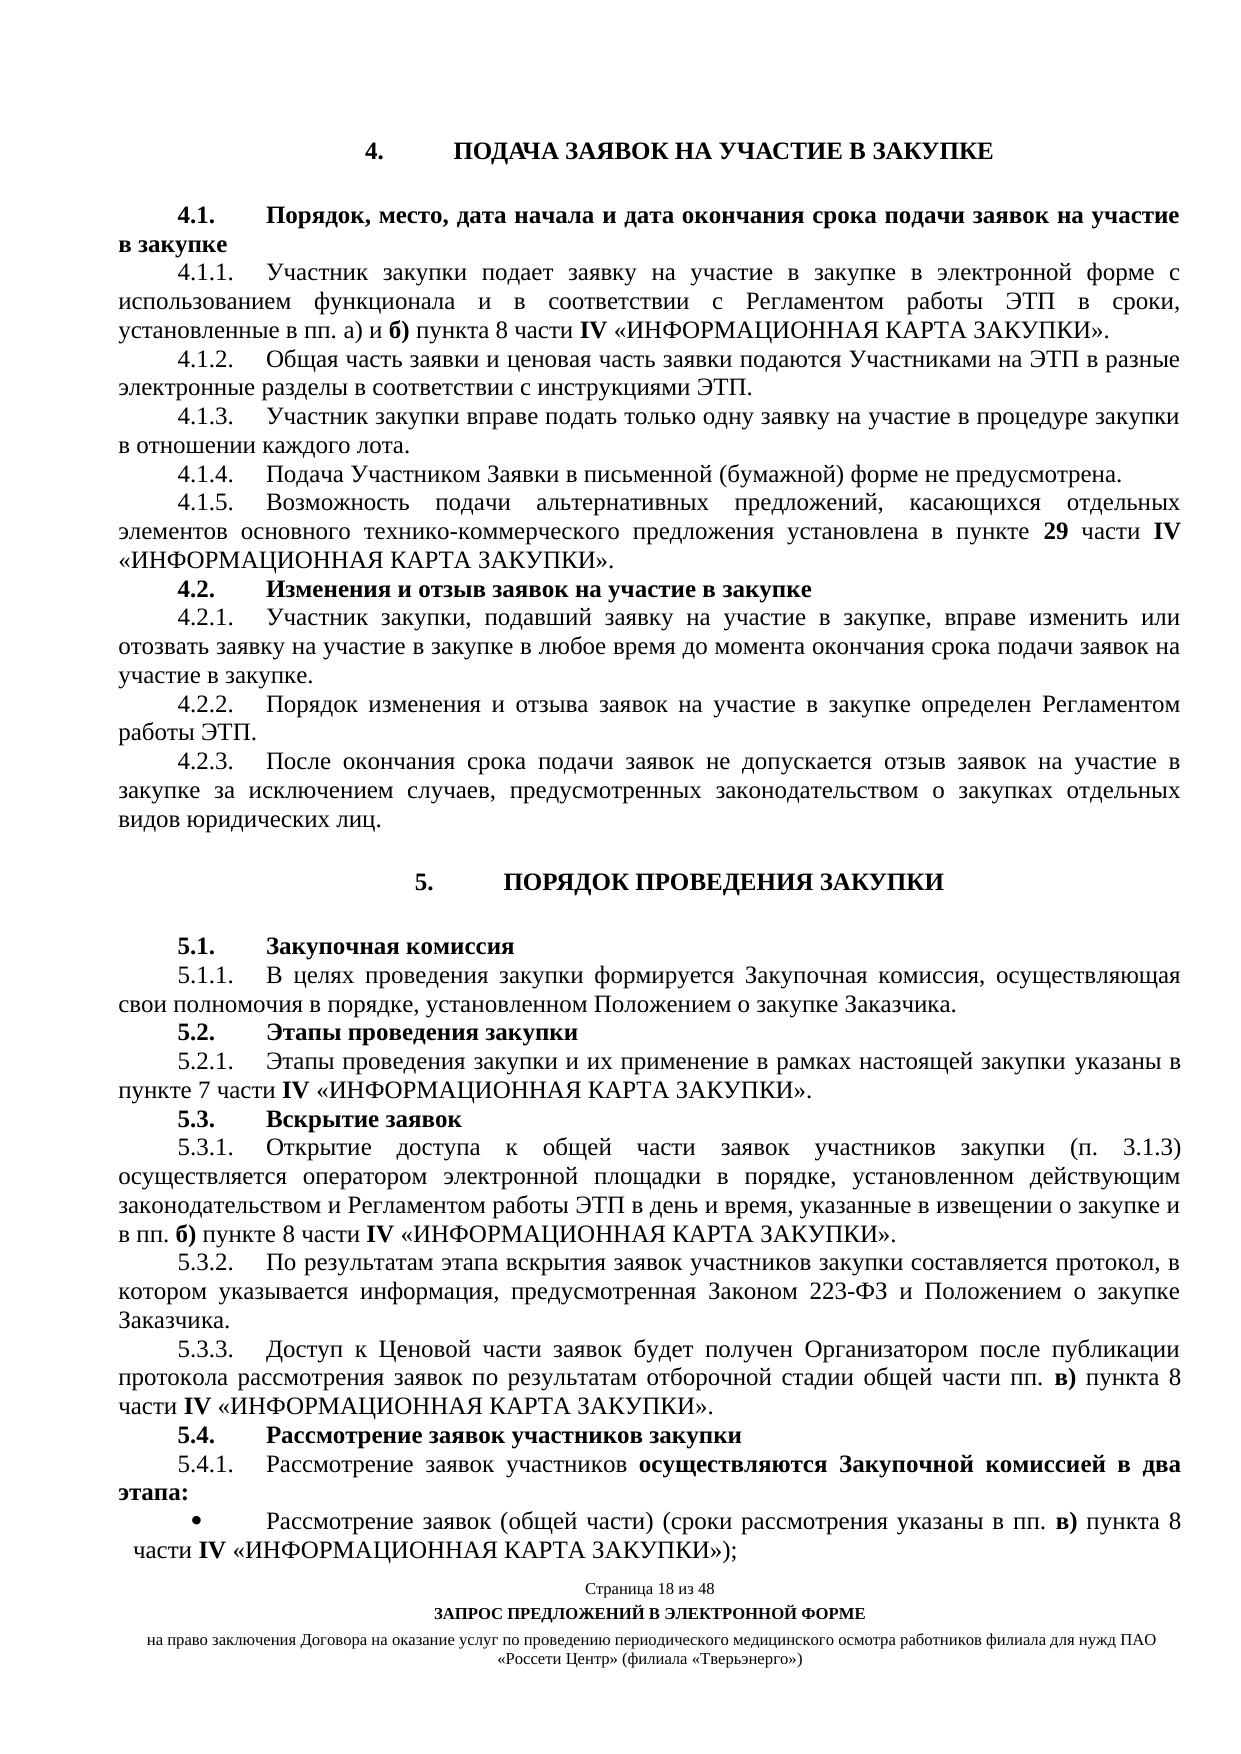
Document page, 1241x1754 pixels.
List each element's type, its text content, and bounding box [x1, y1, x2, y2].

subtitle ПОДАЧА ЗАЯВОК НА УЧАСТИЕ В ЗАКУПКЕ [118, 136, 1181, 165]
subtitle Порядок изменения и отзыва заявок на участие в закупке определен Регламентом работы ЭТП. [118, 689, 1181, 746]
subtitle В целях проведения закупки формируется Закупочная комиссия, осуществляющая свои полномочия в порядке, установленном Положением о закупке Заказчика. [118, 960, 1181, 1017]
subtitle Порядок, место, дата начала и дата окончания срока подачи заявок на участие в закупке [118, 200, 1181, 257]
subtitle Участник закупки, подавший заявку на участие в закупке, вправе изменить или отозвать заявку на участие в закупке в любое время до момента окончания срока подачи заявок на участие в закупке. [118, 602, 1181, 689]
subtitle Рассмотрение заявок участников закупки [118, 1420, 1181, 1449]
subtitle После окончания срока подачи заявок не допускается отзыв заявок на участие в закупке за исключением случаев, предусмотренных законодательством о закупках отдельных видов юридических лиц. [118, 746, 1181, 832]
subtitle Этапы проведения закупки и их применение в рамках настоящей закупки указаны в пункте 7 части IV «ИНФОРМАЦИОННАЯ КАРТА ЗАКУПКИ». [118, 1046, 1181, 1104]
subtitle Этапы проведения закупки [118, 1017, 1181, 1046]
subtitle Доступ к Ценовой части заявок будет получен Организатором после публикации протокола рассмотрения заявок по результатам отборочной стадии общей части пп. в) пункта 8 части IV «ИНФОРМАЦИОННАЯ КАРТА ЗАКУПКИ». [118, 1334, 1181, 1420]
subtitle Вскрытие заявок [118, 1104, 1181, 1132]
subtitle Открытие доступа к общей части заявок участников закупки (п. 3.1.3) осуществляется оператором электронной площадки в порядке, установленном действующим законодательством и Регламентом работы ЭТП в день и время, указанные в извещении о закупке и в пп. б) пункте 8 части IV «ИНФОРМАЦИОННАЯ КАРТА ЗАКУПКИ». [118, 1132, 1181, 1247]
subtitle По результатам этапа вскрытия заявок участников закупки составляется протокол, в котором указывается информация, предусмотренная Законом 223-ФЗ и Положением о закупке Заказчика. [118, 1247, 1181, 1334]
subtitle Рассмотрение заявок участников осуществляются Закупочной комиссией в два этапа: [118, 1449, 1181, 1506]
subtitle Общая часть заявки и ценовая часть заявки подаются Участниками на ЭТП в разные электронные разделы в соответствии с инструкциями ЭТП. [118, 344, 1181, 401]
subtitle Закупочная комиссия [118, 931, 1181, 960]
subtitle Подача Участником Заявки в письменной (бумажной) форме не предусмотрена. [118, 459, 1181, 487]
subtitle Участник закупки вправе подать только одну заявку на участие в процедуре закупки в отношении каждого лота. [118, 401, 1181, 459]
subtitle Участник закупки подает заявку на участие в закупке в электронной форме с использованием функционала и в соответствии с Регламентом работы ЭТП в сроки, установленные в пп. а) и б) пункта 8 части IV «ИНФОРМАЦИОННАЯ КАРТА ЗАКУПКИ». [118, 257, 1181, 344]
subtitle ПОРЯДОК ПРОВЕДЕНИЯ ЗАКУПКИ [118, 867, 1181, 896]
subtitle Рассмотрение заявок (общей части) (сроки рассмотрения указаны в пп. в) пункта 8 части IV «ИНФОРМАЦИОННАЯ КАРТА ЗАКУПКИ»); [133, 1506, 1181, 1564]
subtitle Возможность подачи альтернативных предложений, касающихся отдельных элементов основного технико-коммерческого предложения установлена в пункте 29 части IV «ИНФОРМАЦИОННАЯ КАРТА ЗАКУПКИ». [118, 487, 1181, 574]
subtitle Изменения и отзыв заявок на участие в закупке [118, 574, 1181, 602]
